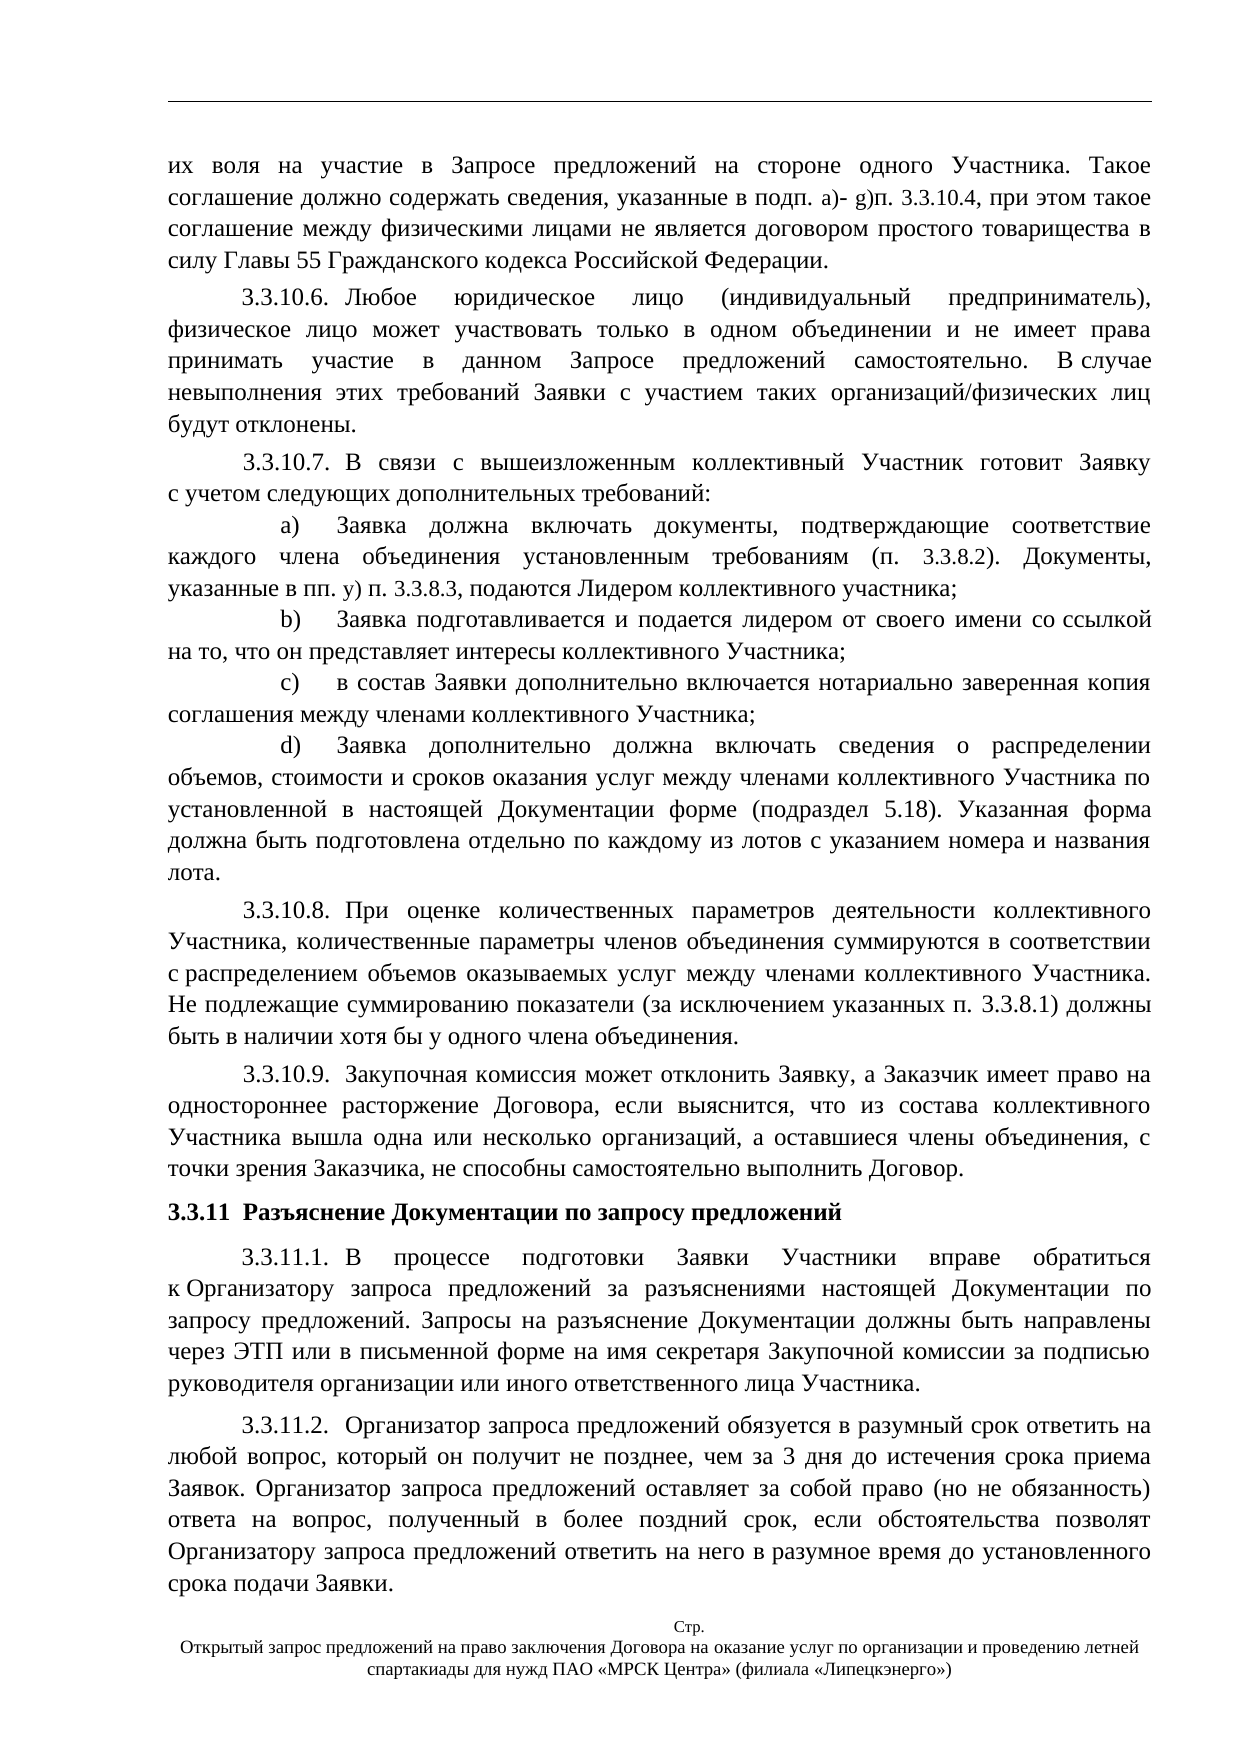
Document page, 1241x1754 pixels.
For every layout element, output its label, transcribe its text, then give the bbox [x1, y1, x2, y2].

list Закупочная комиссия может отклонить Заявку, а Заказчик имеет право на одностороннее расторжение Договора, если выяснится, что из состава коллективного Участника вышла одна или несколько организаций, а оставшиеся члены объединения, с точки зрения Заказчика, не способны самостоятельно выполнить Договор. [168, 1059, 1152, 1182]
list Заявка дополнительно должна включать сведения о распределении объемов, стоимости и сроков оказания услуг между членами коллективного Участника по установленной в настоящей Документации форме (подраздел 5.18). Указанная форма должна быть подготовлена отдельно по каждому из лотов с указанием номера и названия лота. [168, 731, 1152, 886]
list В процессе подготовки Заявки Участники вправе обратиться к Организатору запроса предложений за разъяснениями настоящей Документации по запросу предложений. Запросы на разъяснение Документации должны быть направлены через ЭТП или в письменной форме на имя секретаря Закупочной комиссии за подписью руководителя организации или иного ответственного лица Участника. [168, 1242, 1152, 1397]
list Любое юридическое лицо (индивидуальный предприниматель), физическое лицо может участвовать только в одном объединении и не имеет права принимать участие в данном Запросе предложений самостоятельно. В случае невыполнения этих требований Заявки с участием таких организаций/физических лиц будут отклонены. [168, 282, 1152, 437]
list Заявка подготавливается и подается лидером от своего имени со ссылкой на то, что он представляет интересы коллективного Участника; [168, 604, 1152, 665]
list При оценке количественных параметров деятельности коллективного Участника, количественные параметры членов объединения суммируются в соответствии с распределением объемов оказываемых услуг между членами коллективного Участника. Не подлежащие суммированию показатели (за исключением указанных п. 3.3.8.1) должны быть в наличии хотя бы у одного члена объединения. [168, 895, 1152, 1050]
subtitle Разъяснение Документации по запросу предложений [168, 1197, 1152, 1226]
list Заявка должна включать документы, подтверждающие соответствие каждого члена объединения установленным требованиям (п. 3.3.8.2). Документы, указанные в пп. у) п. 3.3.8.3, подаются Лидером коллективного участника; [168, 510, 1152, 602]
list В связи с вышеизложенным коллективный Участник готовит Заявку с учетом следующих дополнительных требований: [168, 447, 1152, 507]
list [168, 150, 1152, 273]
list Организатор запроса предложений обязуется в разумный срок ответить на любой вопрос, который он получит не позднее, чем за 3 дня до истечения срока приема Заявок. Организатор запроса предложений оставляет за собой право (но не обязанность) ответа на вопрос, полученный в более поздний срок, если обстоятельства позволят Организатору запроса предложений ответить на него в разумное время до установленного срока подачи Заявки. [168, 1410, 1152, 1596]
list в состав Заявки дополнительно включается нотариально заверенная копия соглашения между членами коллективного Участника; [168, 667, 1152, 728]
